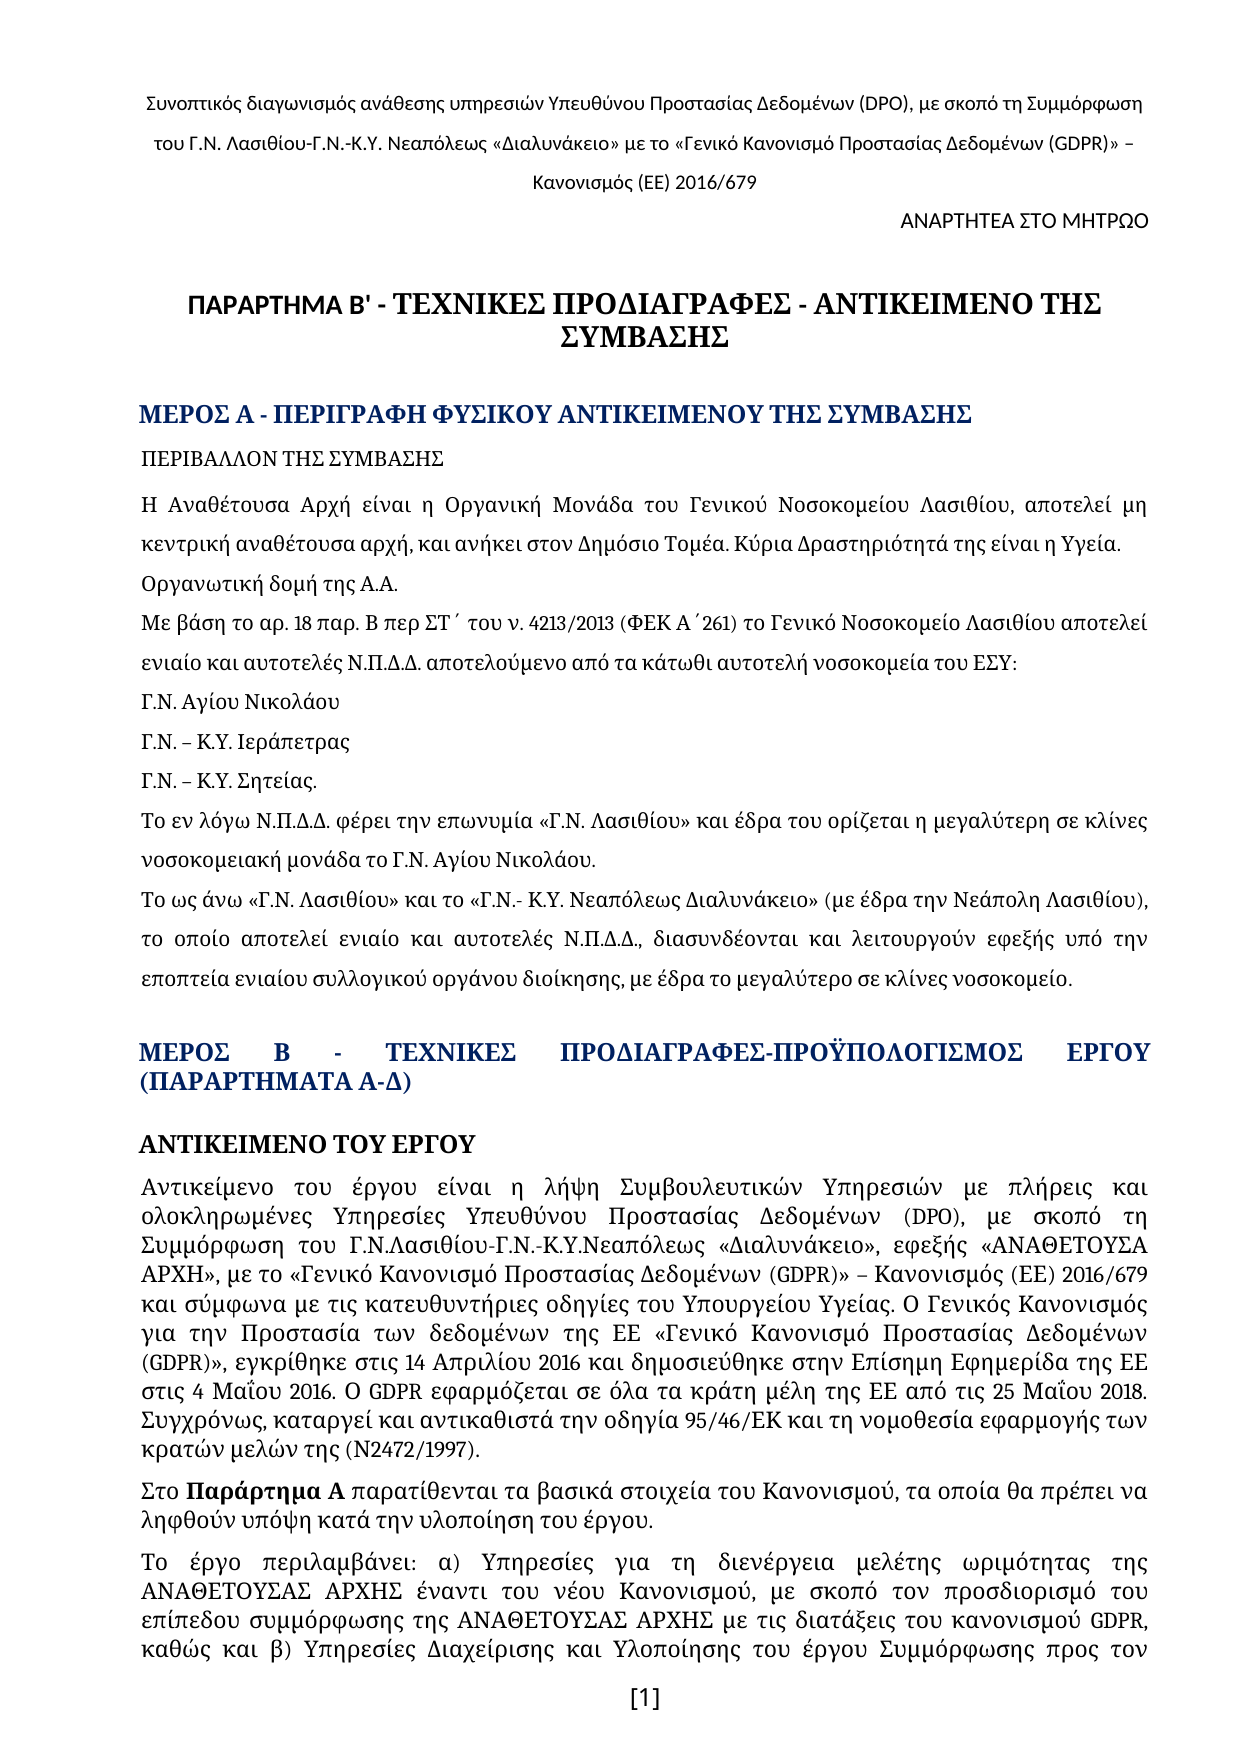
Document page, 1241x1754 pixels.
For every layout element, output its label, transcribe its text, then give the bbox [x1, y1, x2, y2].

text Γ.Ν. – Κ.Υ. Σητείας. [141, 757, 1149, 796]
text Αντικείμενο του έργου είναι η λήψη Συμβουλευτικών Υπηρεσιών με πλήρεις και ολοκληρωμένες Υπηρεσίες Υπευθύνου Προστασίας Δεδομένων (DPO), με σκοπό τη Συμμόρφωση του Γ.Ν.Λασιθίου-Γ.Ν.-Κ.Υ.Νεαπόλεως «Διαλυνάκειο», εφεξής «ΑΝΑΘΕΤΟΥΣΑ ΑΡΧΗ», με το «Γενικό Κανονισμό Προστασίας Δεδομένων (GDPR)» – Κανονισμός (ΕΕ) 2016/679 και σύμφωνα με τις κατευθυντήριες οδηγίες του Υπουργείου Υγείας. Ο Γενικός Κανονισμός για την Προστασία των δεδομένων της ΕΕ «Γενικό Κανονισμό Προστασίας Δεδομένων (GDPR)», εγκρίθηκε στις 14 Απριλίου 2016 και δημοσιεύθηκε στην Επίσημη Εφημερίδα της ΕΕ στις 4 Μαΐου 2016. Ο GDPR εφαρμόζεται σε όλα τα κράτη μέλη της ΕΕ από τις 25 Μαΐου 2018. Συγχρόνως, καταργεί και αντικαθιστά την οδηγία 95/46/ΕΚ και τη νομοθεσία εφαρμογής των κρατών μελών της (Ν2472/1997). [141, 1172, 1149, 1464]
text Στο Παράρτημα Α παρατίθενται τα βασικά στοιχεία του Κανονισμού, τα οποία θα πρέπει να ληφθούν υπόψη κατά την υλοποίηση του έργου. [141, 1476, 1149, 1534]
text Με βάση το αρ. 18 παρ. Β περ ΣΤ΄ του ν. 4213/2013 (ΦΕΚ Α΄261) το Γενικό Νοσοκομείο Λασιθίου αποτελεί ενιαίο και αυτοτελές Ν.Π.Δ.Δ. αποτελούμενο από τα κάτωθι αυτοτελή νοσοκομεία του ΕΣΥ: [141, 599, 1149, 678]
text ΜΕΡΟΣ Α - ΠΕΡΙΓΡΑΦΗ ΦΥΣΙΚΟΥ ΑΝΤΙΚΕΙΜΕΝΟΥ ΤΗΣ ΣΥΜΒΑΣΗΣ [138, 401, 1151, 429]
text ΠΕΡΙΒΑΛΛΟΝ ΤΗΣ ΣΥΜΒΑΣΗΣ [141, 435, 1149, 475]
text Η Αναθέτουσα Αρχή είναι η Οργανική Μονάδα του Γενικού Νοσοκομείου Λασιθίου, αποτελεί μη κεντρική αναθέτουσα αρχή, και ανήκει στον Δημόσιο Τομέα. Κύρια Δραστηριότητά της είναι η Υγεία. [141, 481, 1149, 559]
text ΑΝΤΙΚΕΙΜΕΝΟ ΤΟΥ ΕΡΓΟΥ [138, 1131, 1151, 1159]
text Γ.Ν. – Κ.Υ. Ιεράπετρας [141, 717, 1149, 757]
text Το ως άνω «Γ.Ν. Λασιθίου» και το «Γ.Ν.- Κ.Υ. Νεαπόλεως Διαλυνάκειο» (με έδρα την Νεάπολη Λασιθίου), το οποίο αποτελεί ενιαίο και αυτοτελές Ν.Π.Δ.Δ., διασυνδέονται και λειτουργούν εφεξής υπό την εποπτεία ενιαίου συλλογικού οργάνου διοίκησης, με έδρα το μεγαλύτερο σε κλίνες νοσοκομείο. [141, 875, 1149, 994]
text Το εν λόγω Ν.Π.Δ.Δ. φέρει την επωνυμία «Γ.Ν. Λασιθίου» και έδρα του ορίζεται η μεγαλύτερη σε κλίνες νοσοκομειακή μονάδα το Γ.Ν. Αγίου Νικολάου. [141, 796, 1149, 875]
text Οργανωτική δομή της Α.Α. [141, 559, 1149, 599]
text Γ.Ν. Αγίου Νικολάου [141, 678, 1149, 717]
subtitle ΠΑΡΑΡΤΗΜΑ Β' - ΤΕΧΝΙΚΕΣ ΠΡΟΔΙΑΓΡΑΦΕΣ - ΑΝΤΙΚΕΙΜΕΝΟ ΤΗΣ ΣΥΜΒΑΣΗΣ [138, 287, 1151, 355]
text ΜΕΡΟΣ Β - ΤΕΧΝΙΚΕΣ ΠΡΟΔΙΑΓΡΑΦΕΣ-ΠΡΟΫΠΟΛΟΓΙΣΜΟΣ ΕΡΓΟΥ (ΠΑΡΑΡΤΗΜΑΤΑ Α-Δ) [138, 1039, 1151, 1097]
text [141, 1547, 1149, 1664]
